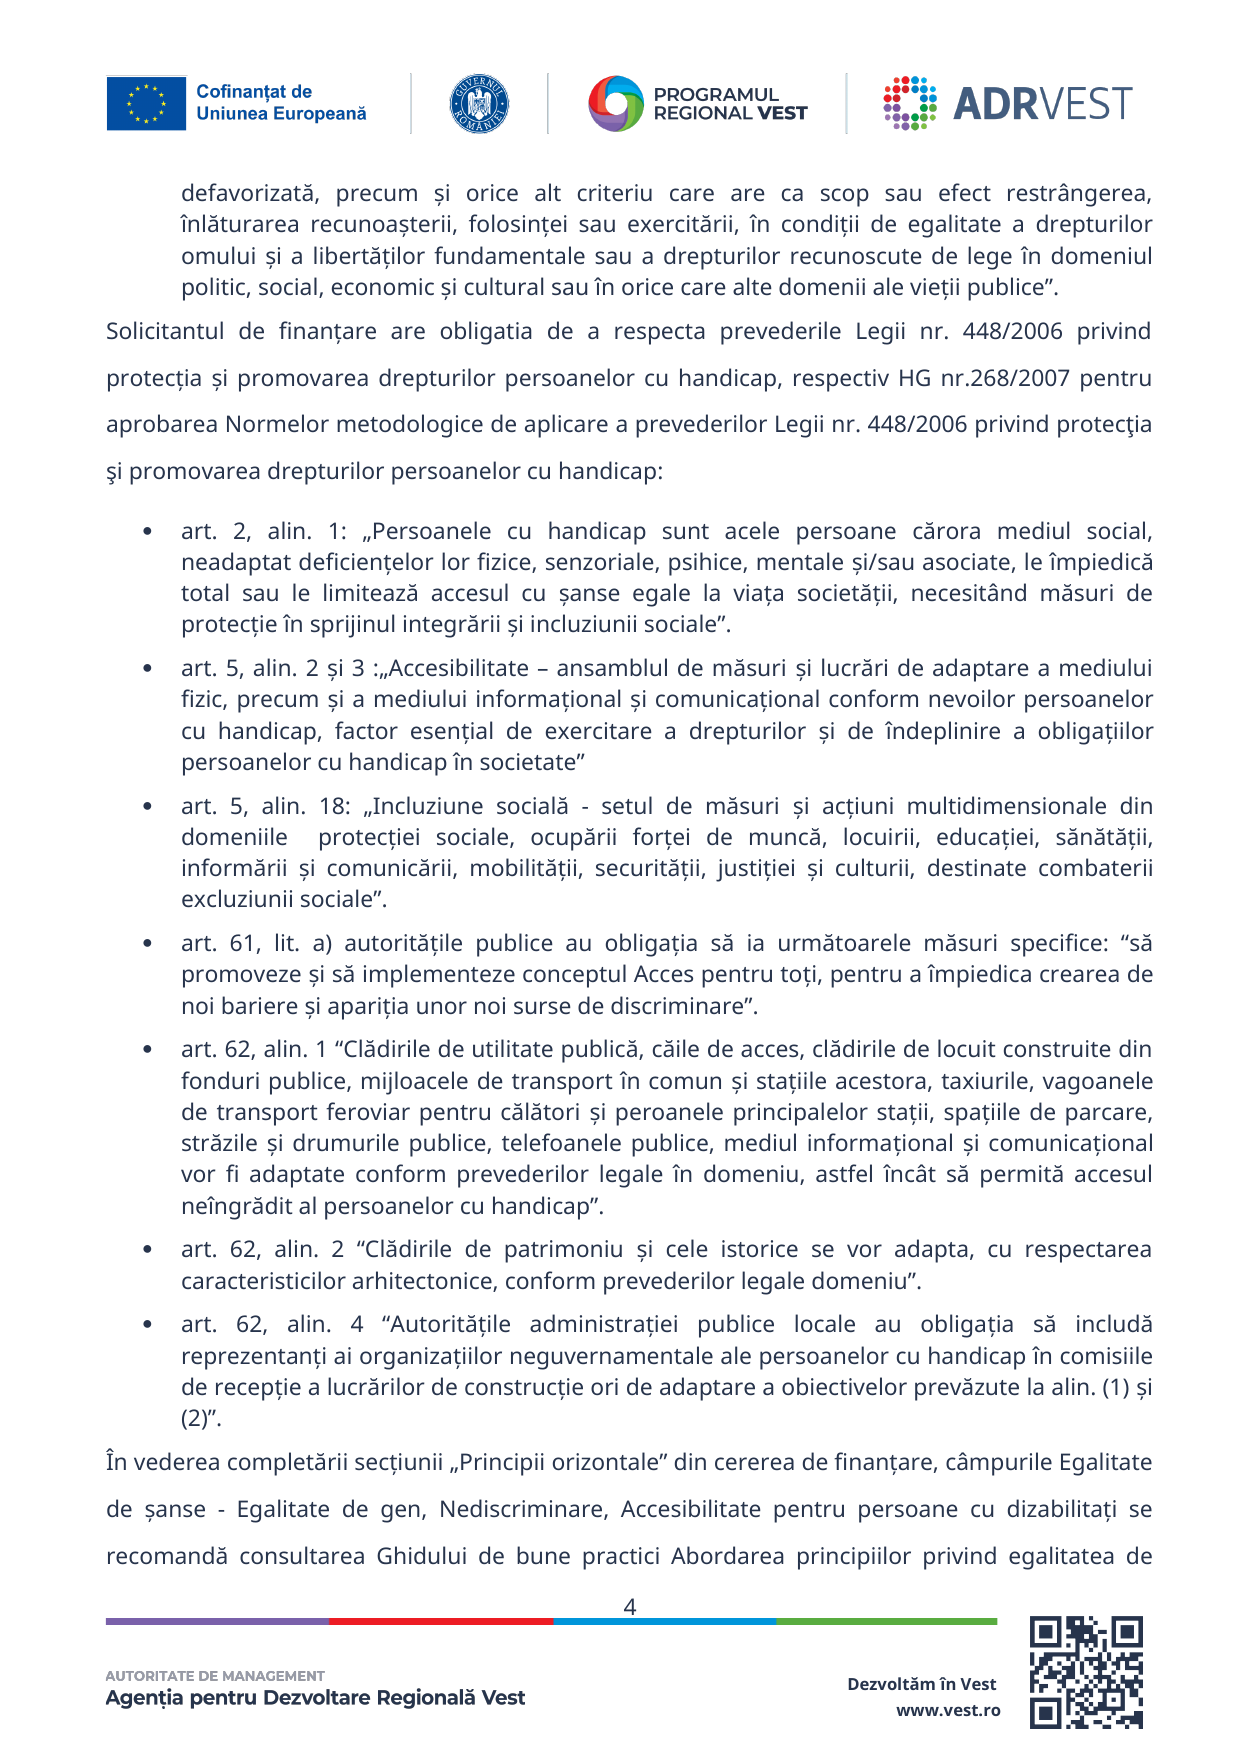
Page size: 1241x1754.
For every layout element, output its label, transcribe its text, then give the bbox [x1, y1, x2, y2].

list art. 5, alin. 18: „Incluziune socială - setul de măsuri şi acţiuni multidimensionale din domeniile protecţiei sociale, ocupării forţei de muncă, locuirii, educaţiei, sănătăţii, informării şi comunicării, mobilităţii, securităţii, justiţiei şi culturii, destinate combaterii excluziunii sociale”. [143, 790, 1154, 915]
picture [1021, 1607, 1152, 1738]
picture [105, 73, 1133, 134]
list art. 5, alin. 2 și 3 :„Accesibilitate – ansamblul de măsuri şi lucrări de adaptare a mediului fizic, precum şi a mediului informaţional şi comunicaţional conform nevoilor persoanelor cu handicap, factor esenţial de exercitare a drepturilor şi de îndeplinire a obligaţiilor persoanelor cu handicap în societate” [143, 652, 1154, 777]
text Solicitantul de finanțare are obligatia de a respecta prevederile Legii nr. 448/2006 privind protecția și promovarea drepturilor persoanelor cu handicap, respectiv HG nr.268/2007 pentru aprobarea Normelor metodologice de aplicare a prevederilor Legii nr. 448/2006 privind protecţia şi promovarea drepturilor persoanelor cu handicap: [106, 315, 1154, 487]
list art. 2, alin. 1: „Persoanele cu handicap sunt acele persoane cărora mediul social, neadaptat deficienţelor lor fizice, senzoriale, psihice, mentale şi/sau asociate, le împiedică total sau le limitează accesul cu şanse egale la viaţa societăţii, necesitând măsuri de protecţie în sprijinul integrării şi incluziunii sociale”. [143, 515, 1154, 640]
list art. 62, alin. 2 “Clădirile de patrimoniu şi cele istorice se vor adapta, cu respectarea caracteristicilor arhitectonice, conform prevederilor legale domeniu”. [143, 1233, 1154, 1296]
list art. 62, alin. 1 “Clădirile de utilitate publică, căile de acces, clădirile de locuit construite din fonduri publice, mijloacele de transport în comun şi staţiile acestora, taxiurile, vagoanele de transport feroviar pentru călători şi peroanele principalelor staţii, spaţiile de parcare, străzile şi drumurile publice, telefoanele publice, mediul informaţional şi comunicaţional vor fi adaptate conform prevederilor legale în domeniu, astfel încât să permită accesul neîngrădit al persoanelor cu handicap”. [143, 1033, 1154, 1221]
list art. 62, alin. 4 “Autorităţile administraţiei publice locale au obligaţia să includă reprezentanţi ai organizaţiilor neguvernamentale ale persoanelor cu handicap în comisiile de recepţie a lucrărilor de construcţie ori de adaptare a obiectivelor prevăzute la alin. (1) şi (2)”. [143, 1308, 1154, 1433]
list art. 61, lit. a) autorităţile publice au obligaţia să ia următoarele măsuri specifice: “să promoveze şi să implementeze conceptul Acces pentru toţi, pentru a împiedica crearea de noi bariere şi apariţia unor noi surse de discriminare”. [143, 927, 1154, 1021]
